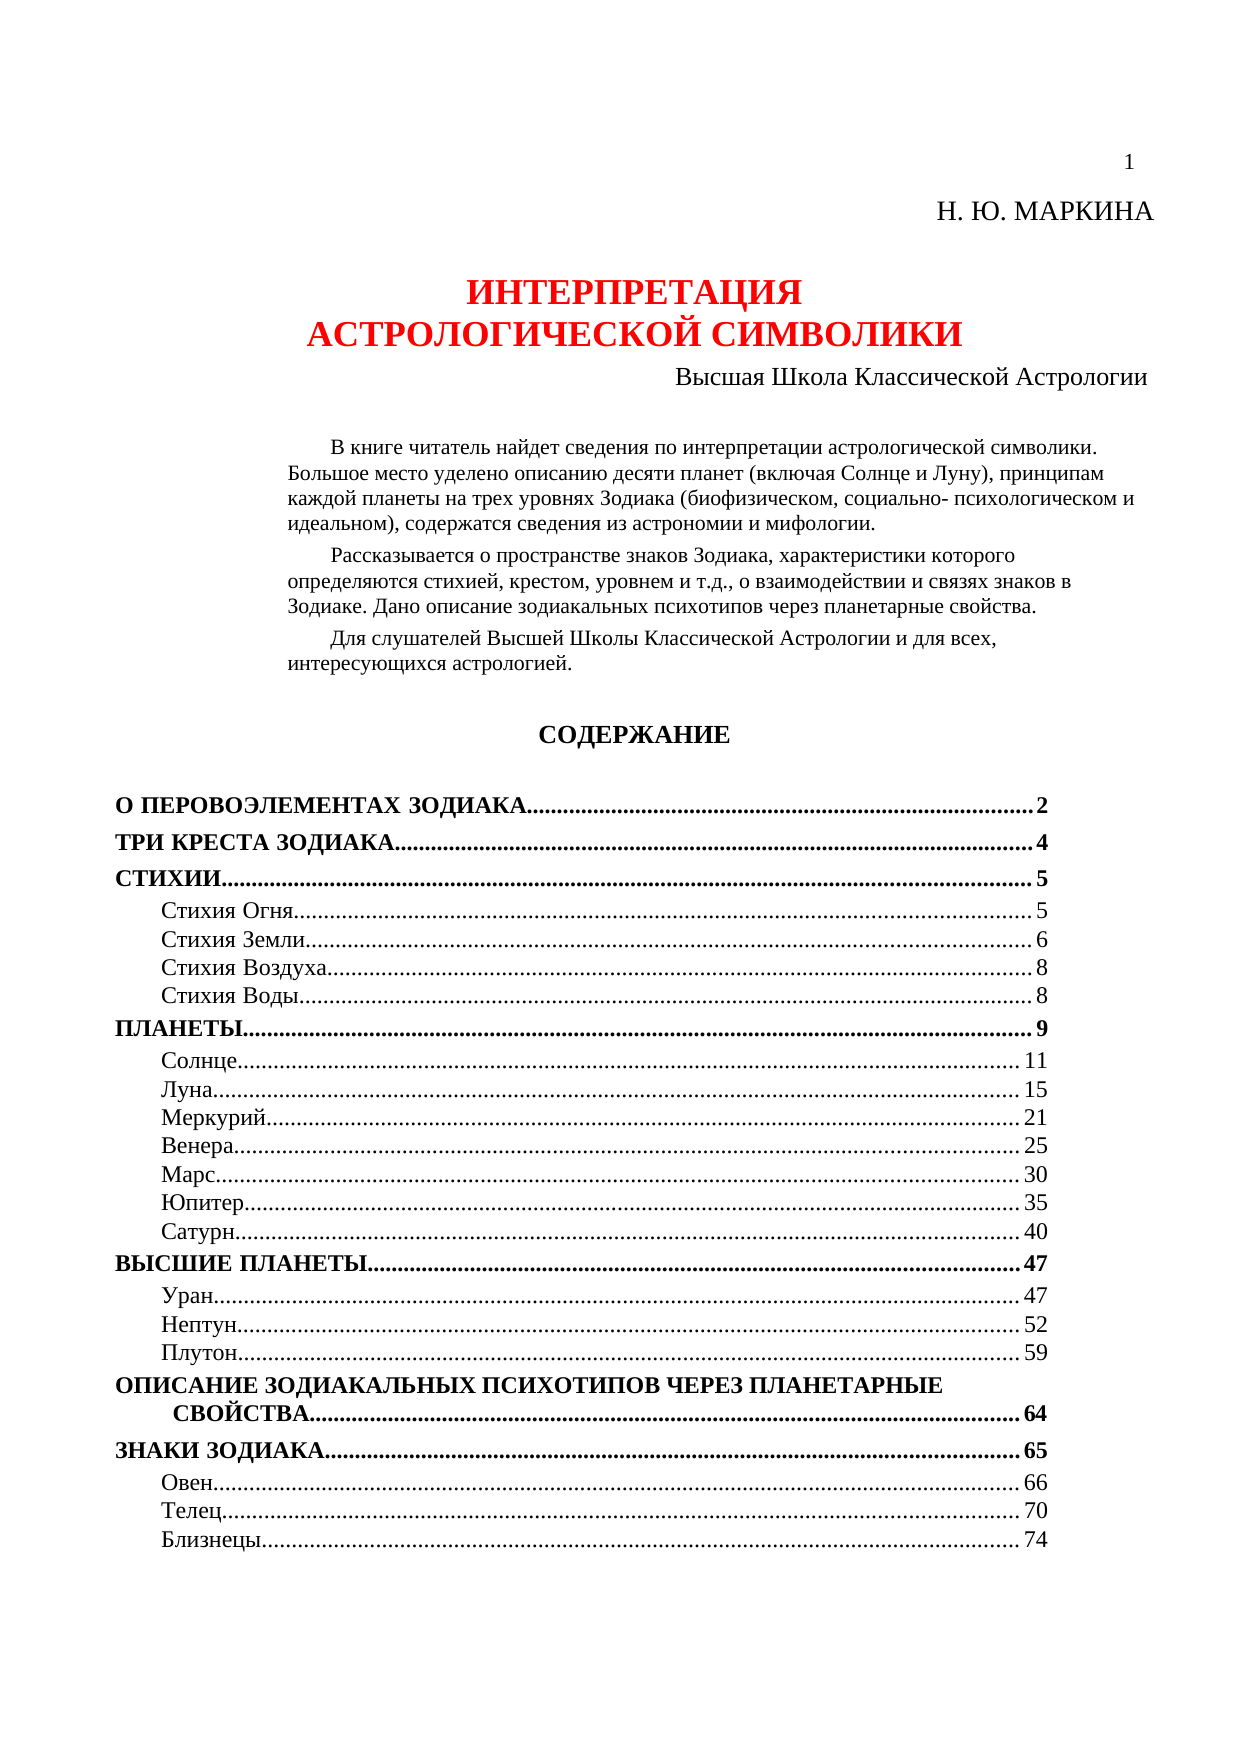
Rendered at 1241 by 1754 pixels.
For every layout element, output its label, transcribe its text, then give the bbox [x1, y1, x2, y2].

title ИНТЕРПРЕТАЦИЯ АСТРОЛОГИЧЕСКОЙ СИМВОЛИКИ [305, 270, 963, 354]
text Для слушателей Высшей Школы Классической Астрологии и для всех, интересующихся астрологией. [287, 625, 1136, 676]
subtitle Н. Ю. МАРКИНА [104, 194, 1154, 227]
text Рассказывается о пространстве знаков Зодиака, характеристики которого определяются стихией, крестом, уровнем и т.д., о взаимодействии и связях знаков в Зодиаке. Дано описание зодиакальных психотипов через планетарные свойства. [287, 542, 1136, 618]
text В книге читатель найдет сведения по интерпретации астрологической символики. Большое место уделено описанию десяти планет (включая Солнце и Луну), принципам каждой планеты на трех уровнях Зодиака (биофизическом, социально- психологическом и идеальном), содержатся сведения из астрономии и мифологии. [287, 434, 1165, 536]
text Высшая Школа Классической Астрологии [675, 361, 1165, 391]
subtitle СОДЕРЖАНИЕ [357, 719, 912, 749]
